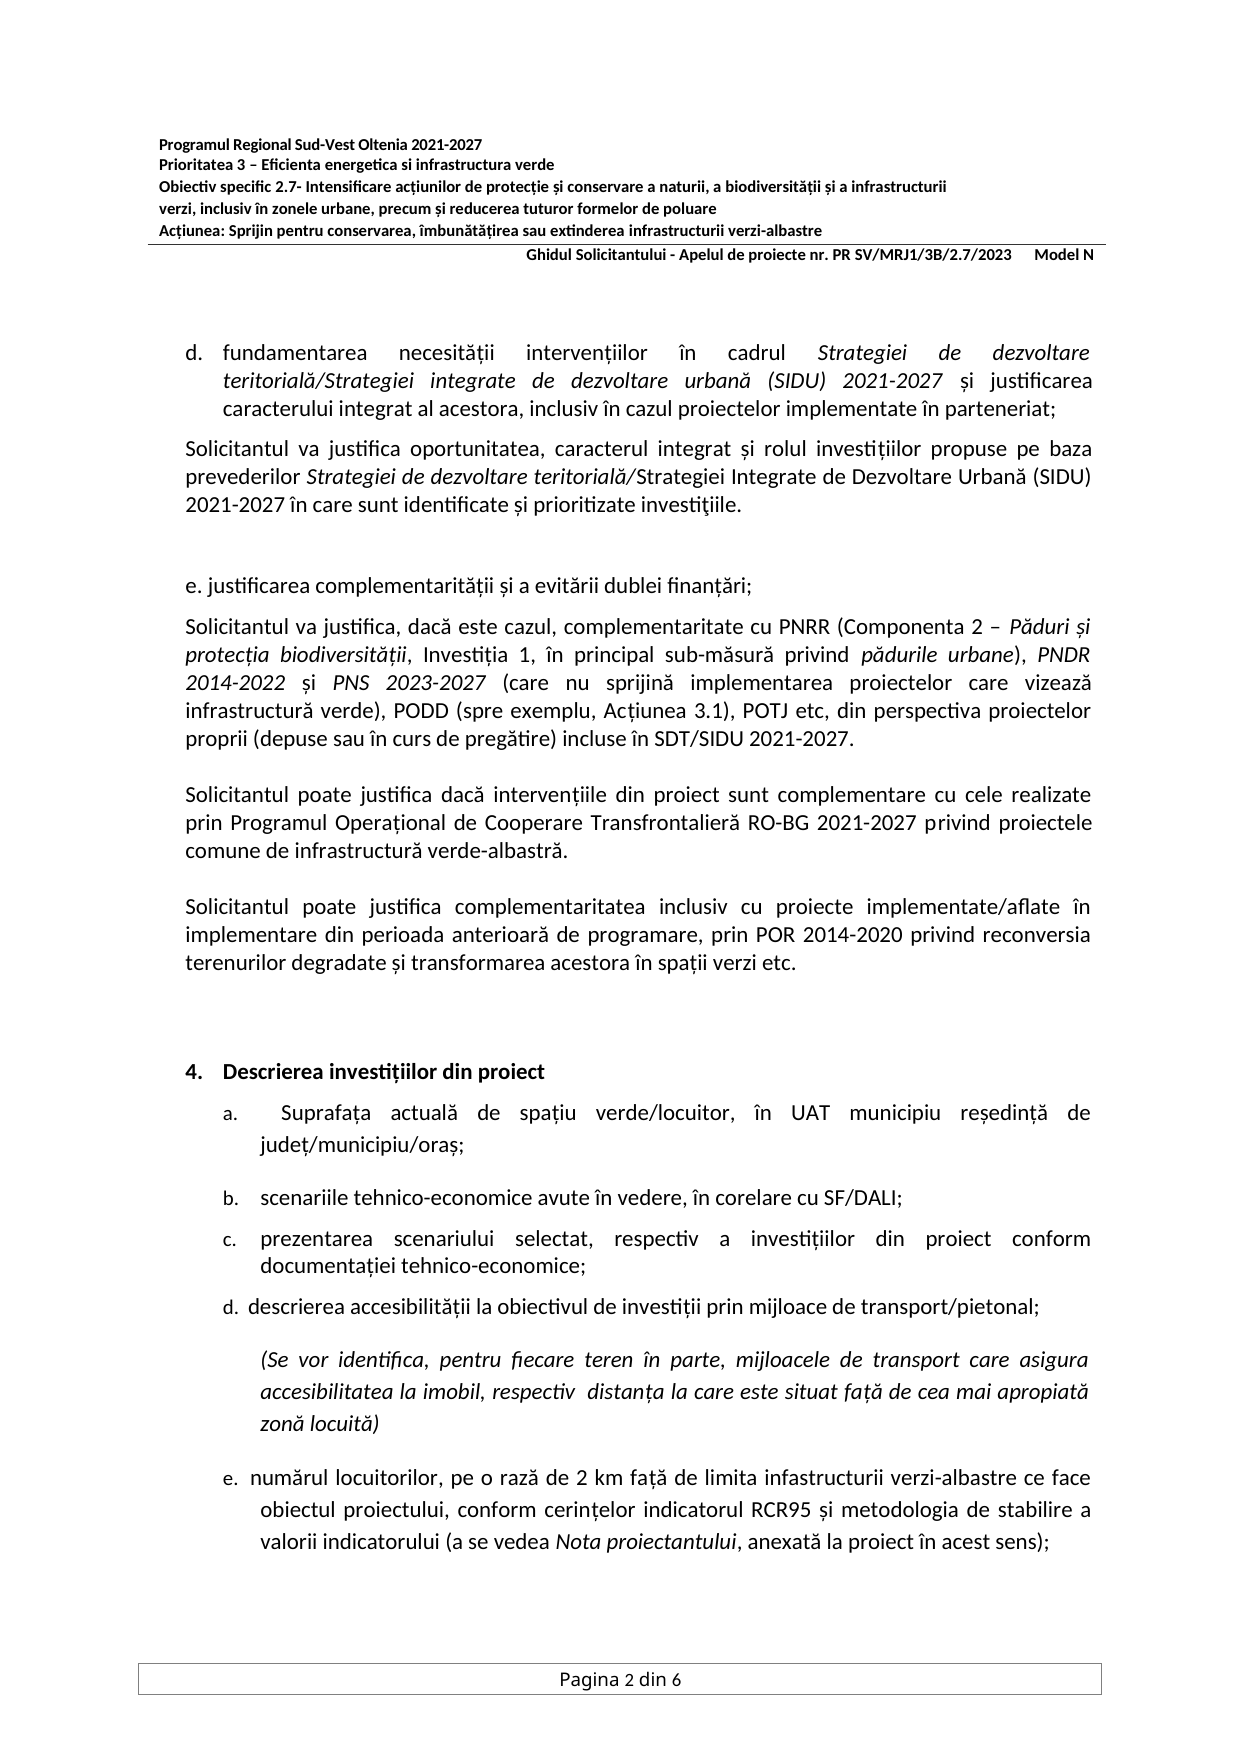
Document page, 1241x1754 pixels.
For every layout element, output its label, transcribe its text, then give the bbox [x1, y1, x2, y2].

text (Se vor identifica, pentru fiecare teren în parte, mijloacele de transport care asigura accesibilitatea la imobil, respectiv distanța la care este situat față de cea mai apropiată zonă locuită) [260, 1345, 1092, 1438]
list Suprafaţa actuală de spaţiu verde/locuitor, în UAT municipiu reședinţă de judeţ/municipiu/oraș; [223, 1098, 1092, 1158]
text e. justificarea complementarităţii și a evitării dublei finanţări; [148, 572, 1092, 599]
text Solicitantul va justifica, dacă este cazul, complementaritate cu PNRR (Componenta 2 – Păduri și protecția biodiversității, Investiția 1, în principal sub-măsură privind pădurile urbane), PNDR 2014-2022 și PNS 2023-2027 (care nu sprijină implementarea proiectelor care vizează infrastructură verde), PODD (spre exemplu, Acțiunea 3.1), POTJ etc, din perspectiva proiectelor proprii (depuse sau în curs de pregătire) incluse în SDT/SIDU 2021-2027. [185, 612, 1092, 752]
list scenariile tehnico-economice avute în vedere, în corelare cu SF/DALI; [223, 1183, 1092, 1211]
text Solicitantul poate justifica complementaritatea inclusiv cu proiecte implementate/aflate în implementare din perioada anterioară de programare, prin POR 2014-2020 privind reconversia terenurilor degradate și transformarea acestora în spaţii verzi etc. [185, 892, 1092, 976]
list Descrierea investiţiilor din proiect [185, 1057, 1092, 1085]
list fundamentarea necesității intervențiilor în cadrul Strategiei de dezvoltare teritorială/Strategiei integrate de dezvoltare urbană (SIDU) 2021-2027 și justificarea caracterului integrat al acestora, inclusiv în cazul proiectelor implementate în parteneriat; [185, 338, 1092, 422]
text Solicitantul poate justifica dacă intervențiile din proiect sunt complementare cu cele realizate prin Programul Operațional de Cooperare Transfrontalieră RO-BG 2021-2027 privind proiectele comune de infrastructură verde-albastră. [185, 780, 1092, 864]
list descrierea accesibilității la obiectivul de investiții prin mijloace de transport/pietonal; [223, 1292, 1092, 1320]
list numărul locuitorilor, pe o rază de 2 km față de limita infastructurii verzi-albastre ce face obiectul proiectului, conform cerințelor indicatorul RCR95 și metodologia de stabilire a valorii indicatorului (a se vedea Nota proiectantului, anexată la proiect în acest sens); [223, 1463, 1092, 1555]
text Solicitantul va justifica oportunitatea, caracterul integrat și rolul investițiilor propuse pe baza prevederilor Strategiei de dezvoltare teritorială/Strategiei Integrate de Dezvoltare Urbană (SIDU) 2021-2027 în care sunt identificate și prioritizate investiţiile. [185, 434, 1092, 518]
list prezentarea scenariului selectat, respectiv a investiţiilor din proiect conform documentaţiei tehnico-economice; [223, 1224, 1092, 1280]
